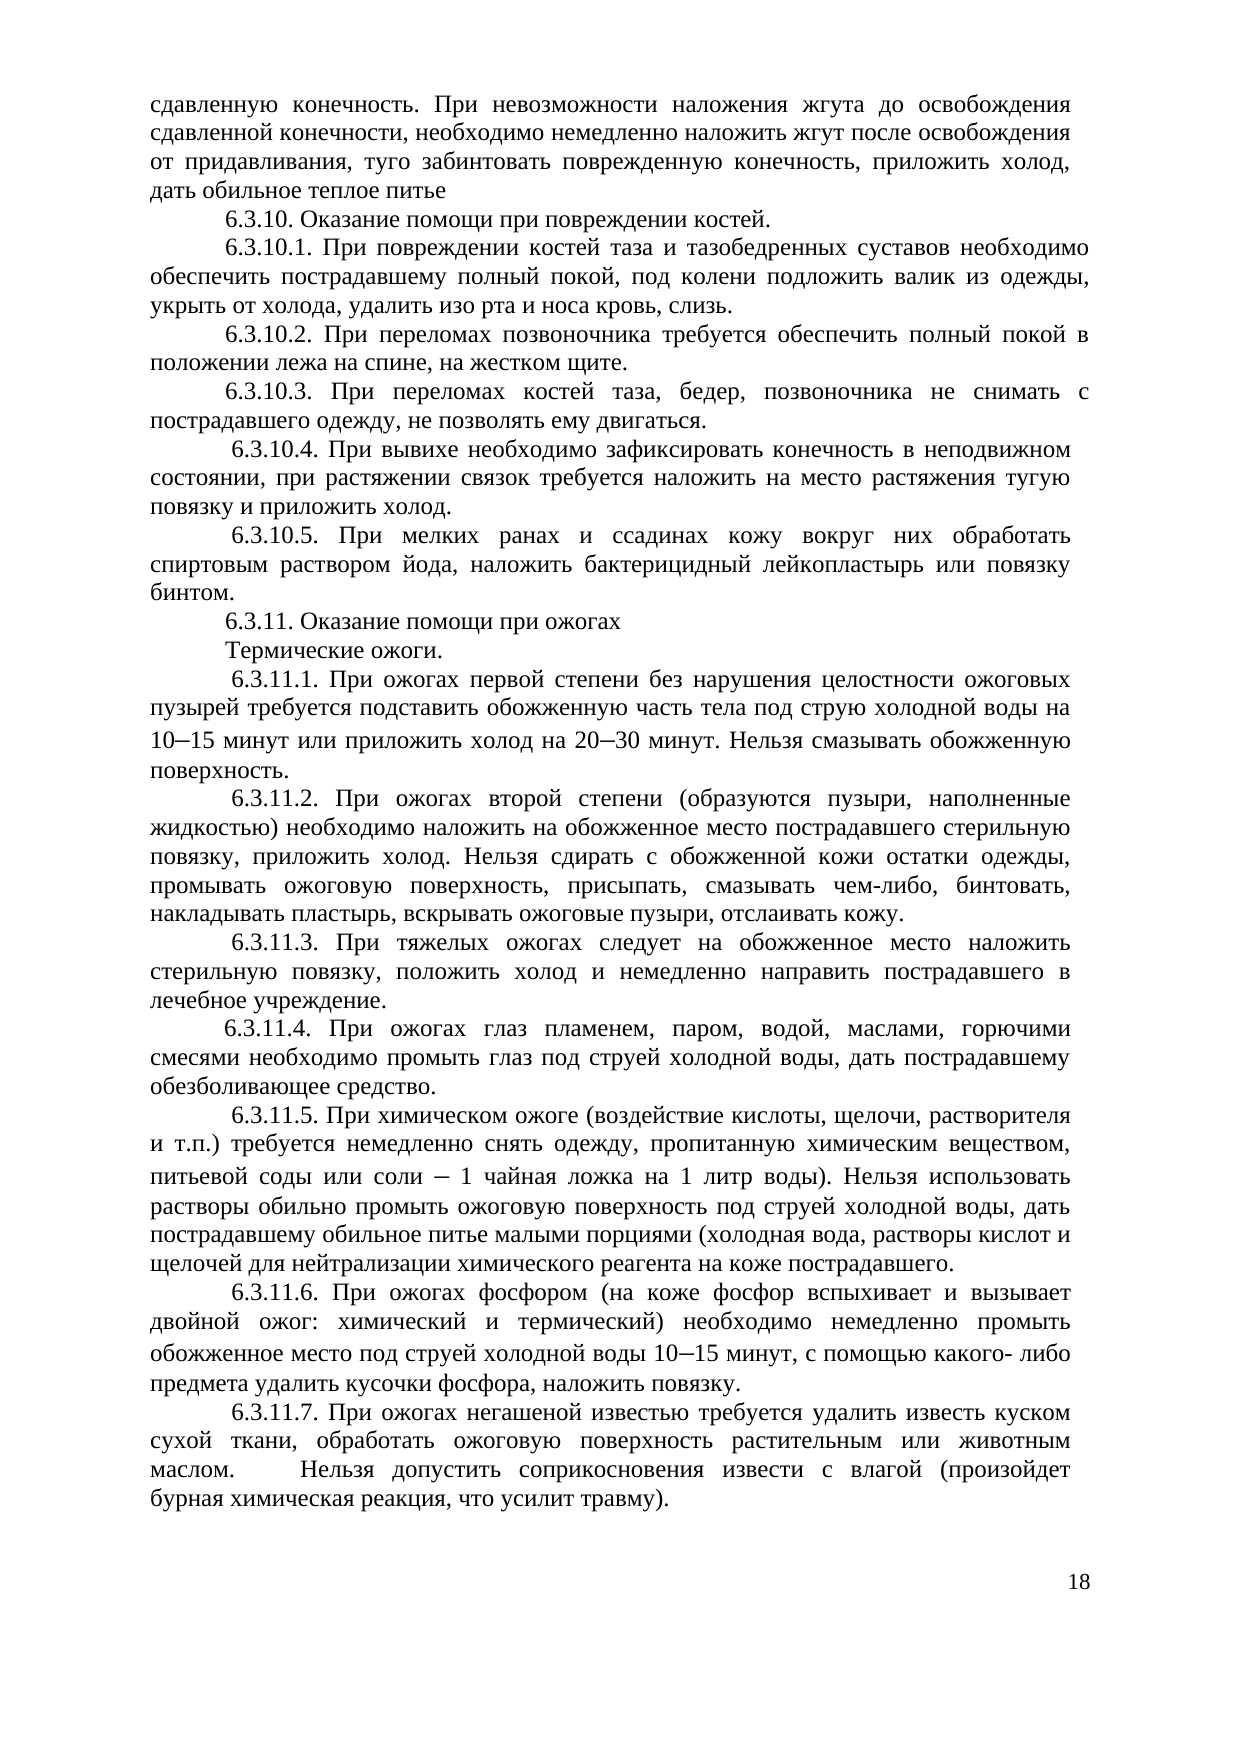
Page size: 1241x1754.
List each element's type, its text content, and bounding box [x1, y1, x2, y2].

text 6.3.11.2. При ожогах второй степени (образуются пузыри, наполненные жидкостью) необходимо наложить на обожженное место пострадавшего стерильную повязку, приложить холод. Нельзя сдирать с обожженной кожи остатки одежды, промывать ожоговую поверхность, присыпать, смазывать чем-либо, бинтовать, накладывать пластырь, вскрывать ожоговые пузыри, отслаивать кожу. [150, 783, 1071, 927]
text Термические ожоги. [150, 635, 1090, 664]
text 6.3.10.1. При повреждении костей таза и тазобедренных суставов необходимо обеспечить пострадавшему полный покой, под колени подложить валик из одежды, укрыть от холода, удалить изо рта и носа кровь, слизь. [150, 232, 1090, 319]
text 6.3.10.3. При переломах костей таза, бедер, позвоночника не снимать с пострадавшего одежду, не позволять ему двигаться. [150, 376, 1090, 434]
text 6.3.11.3. При тяжелых ожогах следует на обожженное место наложить стерильную повязку, положить холод и немедленно направить пострадавшего в лечебное учреждение. [150, 927, 1071, 1013]
text 6.3.11.1. При ожогах первой степени без нарушения целостности ожоговых пузырей требуется подставить обожженную часть тела под струю холодной воды на 10–15 минут или приложить холод на 20–30 минут. Нельзя смазывать обожженную поверхность. [150, 664, 1071, 783]
text 6.3.11.7. При ожогах негашеной известью требуется удалить известь куском сухой ткани, обработать ожоговую поверхность растительным или животным маслом. Нельзя допустить соприкосновения извести с влагой (произойдет бурная химическая реакция, что усилит травму). [150, 1397, 1071, 1512]
text 6.3.10.4. При вывихе необходимо зафиксировать конечность в неподвижном состоянии, при растяжении связок требуется наложить на место растяжения тугую повязку и приложить холод. [150, 434, 1071, 520]
text 6.3.10.5. При мелких ранах и ссадинах кожу вокруг них обработать спиртовым раствором йода, наложить бактерицидный лейкопластырь или повязку бинтом. [150, 520, 1071, 606]
text 6.3.10.2. При переломах позвоночника требуется обеспечить полный покой в положении лежа на спине, на жестком щите. [150, 319, 1090, 376]
text 6.3.11.4. При ожогах глаз пламенем, паром, водой, маслами, горючими смесями необходимо промыть глаз под струей холодной воды, дать пострадавшему обезболивающее средство. [150, 1013, 1071, 1100]
text 6.3.11.6. При ожогах фосфором (на коже фосфор вспыхивает и вызывает двойной ожог: химический и термический) необходимо немедленно промыть обожженное место под струей холодной воды 10–15 минут, с помощью какого- либо предмета удалить кусочки фосфора, наложить повязку. [150, 1277, 1071, 1397]
text 6.3.10. Оказание помощи при повреждении костей. [150, 204, 1090, 232]
text 6.3.11. Оказание помощи при ожогах [150, 606, 1090, 635]
text 6.3.11.5. При химическом ожоге (воздействие кислоты, щелочи, растворителя и т.п.) требуется немедленно снять одежду, пропитанную химическим веществом, питьевой соды или соли – 1 чайная ложка на 1 литр воды). Нельзя использовать растворы обильно промыть ожоговую поверхность под струей холодной воды, дать пострадавшему обильное питье малыми порциями (холодная вода, растворы кислот и щелочей для нейтрализации химического реагента на коже пострадавшего. [150, 1100, 1071, 1277]
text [150, 89, 1071, 204]
